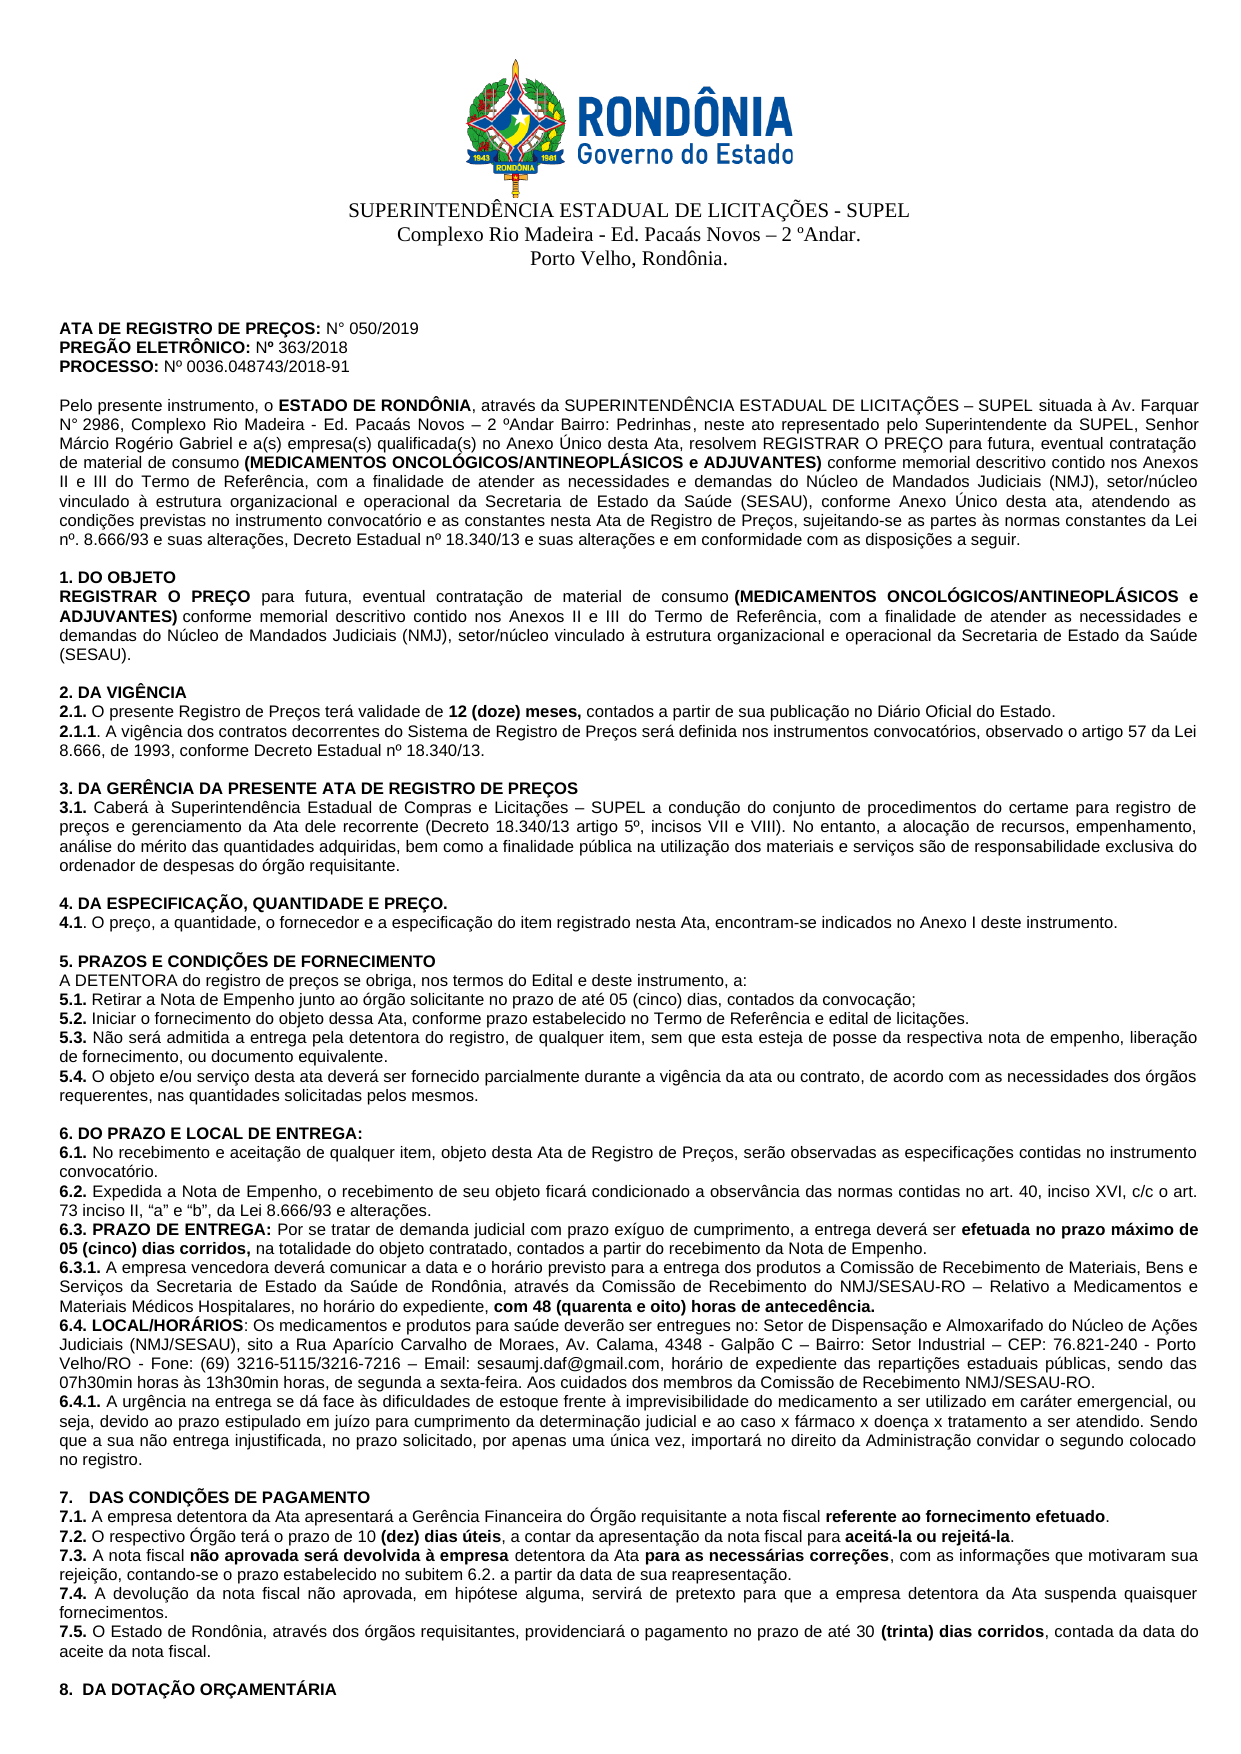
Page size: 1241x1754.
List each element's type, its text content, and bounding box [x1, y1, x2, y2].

text 7.4. A devolução da nota fiscal não aprovada, em hipótese alguma, servirá de pretexto para que a empresa detentora da Ata suspenda quaisquer fornecimentos. [59, 1584, 1199, 1622]
text 3.1. Caberá à Superintendência Estadual de Compras e Licitações – SUPEL a condução do conjunto de procedimentos do certame para registro de preços e gerenciamento da Ata dele recorrente (Decreto 18.340/13 artigo 5º, incisos VII e VIII). No entanto, a alocação de recursos, empenhamento, análise do mérito das quantidades adquiridas, bem como a finalidade pública na utilização dos materiais e serviços são de responsabilidade exclusiva do ordenador de despesas do órgão requisitante. [59, 798, 1199, 875]
text 5. PRAZOS E CONDIÇÕES DE FORNECIMENTO [59, 951, 1199, 971]
text PROCESSO: Nº 0036.048743/2018-91 [59, 357, 1199, 376]
text 6.4. LOCAL/HORÁRIOS: Os medicamentos e produtos para saúde deverão ser entregues no: Setor de Dispensação e Almoxarifado do Núcleo de Ações Judiciais (NMJ/SESAU), sito a Rua Aparício Carvalho de Moraes, Av. Calama, 4348 - Galpão C – Bairro: Setor Industrial – CEP: 76.821-240 - Porto Velho/RO - Fone: (69) 3216-5115/3216-7216 – Email: sesaumj.daf@gmail.com, horário de expediente das repartições estaduais públicas, sendo das 07h30min horas às 13h30min horas, de segunda a sexta-feira. Aos cuidados dos membros da Comissão de Recebimento NMJ/SESAU-RO. [59, 1316, 1199, 1392]
text 5.1. Retirar a Nota de Empenho junto ao órgão solicitante no prazo de até 05 (cinco) dias, contados da convocação; [59, 990, 1199, 1009]
text 2.1.1. A vigência dos contratos decorrentes do Sistema de Registro de Preços será definida nos instrumentos convocatórios, observado o artigo 57 da Lei 8.666, de 1993, conforme Decreto Estadual nº 18.340/13. [59, 721, 1199, 760]
text 1. DO OBJETO [59, 568, 1199, 587]
text 5.4. O objeto e/ou serviço desta ata deverá ser fornecido parcialmente durante a vigência da ata ou contrato, de acordo com as necessidades dos órgãos requerentes, nas quantidades solicitadas pelos mesmos. [59, 1066, 1199, 1105]
text A DETENTORA do registro de preços se obriga, nos termos do Edital e deste instrumento, a: [59, 971, 1199, 990]
text Complexo Rio Madeira - Ed. Pacaás Novos – 2 ºAndar. [59, 222, 1199, 246]
text SUPERINTENDÊNCIA ESTADUAL DE LICITAÇÕES - SUPEL [59, 198, 1199, 222]
text 4. DA ESPECIFICAÇÃO, QUANTIDADE E PREÇO. [59, 894, 1199, 913]
text ATA DE REGISTRO DE PREÇOS: N° 050/2019 [59, 319, 1199, 338]
text 5.2. Iniciar o fornecimento do objeto dessa Ata, conforme prazo estabelecido no Termo de Referência e edital de licitações. [59, 1009, 1199, 1028]
text 3. DA GERÊNCIA DA PRESENTE ATA DE REGISTRO DE PREÇOS [59, 779, 1199, 798]
text 7.1. A empresa detentora da Ata apresentará a Gerência Financeira do Órgão requisitante a nota fiscal referente ao fornecimento efetuado. [59, 1507, 1199, 1526]
text 7.2. O respectivo Órgão terá o prazo de 10 (dez) dias úteis, a contar da apresentação da nota fiscal para aceitá-la ou rejeitá-la. [59, 1526, 1199, 1546]
text REGISTRAR O PREÇO para futura, eventual contratação de material de consumo (MEDICAMENTOS ONCOLÓGICOS/ANTINEOPLÁSICOS e ADJUVANTES) conforme memorial descritivo contido nos Anexos II e III do Termo de Referência, com a finalidade de atender as necessidades e demandas do Núcleo de Mandados Judiciais (NMJ), setor/núcleo vinculado à estrutura organizacional e operacional da Secretaria de Estado da Saúde (SESAU). [59, 587, 1199, 664]
text Pelo presente instrumento, o ESTADO DE RONDÔNIA, através da SUPERINTENDÊNCIA ESTADUAL DE LICITAÇÕES – SUPEL situada à Av. Farquar N° 2986, Complexo Rio Madeira - Ed. Pacaás Novos – 2 ºAndar Bairro: Pedrinhas, neste ato representado pelo Superintendente da SUPEL, Senhor Márcio Rogério Gabriel e a(s) empresa(s) qualificada(s) no Anexo Único desta Ata, resolvem REGISTRAR O PREÇO para futura, eventual contratação de material de consumo (MEDICAMENTOS ONCOLÓGICOS/ANTINEOPLÁSICOS e ADJUVANTES) conforme memorial descritivo contido nos Anexos II e III do Termo de Referência, com a finalidade de atender as necessidades e demandas do Núcleo de Mandados Judiciais (NMJ), setor/núcleo vinculado à estrutura organizacional e operacional da Secretaria de Estado da Saúde (SESAU), conforme Anexo Único desta ata, atendendo as condições previstas no instrumento convocatório e as constantes nesta Ata de Registro de Preços, sujeitando-se as partes às normas constantes da Lei nº. 8.666/93 e suas alterações, Decreto Estadual nº 18.340/13 e suas alterações e em conformidade com as disposições a seguir. [59, 396, 1199, 549]
text 7.3. A nota fiscal não aprovada será devolvida à empresa detentora da Ata para as necessárias correções, com as informações que motivaram sua rejeição, contando-se o prazo estabelecido no subitem 6.2. a partir da data de sua reapresentação. [59, 1546, 1199, 1584]
text 6.1. No recebimento e aceitação de qualquer item, objeto desta Ata de Registro de Preços, serão observadas as especificações contidas no instrumento convocatório. [59, 1143, 1199, 1181]
text 7.5. O Estado de Rondônia, através dos órgãos requisitantes, providenciará o pagamento no prazo de até 30 (trinta) dias corridos, contada da data do aceite da nota fiscal. [59, 1622, 1199, 1661]
text PREGÃO ELETRÔNICO: Nº 363/2018 [59, 338, 1199, 357]
text 2. DA VIGÊNCIA [59, 683, 1199, 702]
text 6.3.1. A empresa vencedora deverá comunicar a data e o horário previsto para a entrega dos produtos a Comissão de Recebimento de Materiais, Bens e Serviços da Secretaria de Estado da Saúde de Rondônia, através da Comissão de Recebimento do NMJ/SESAU-RO – Relativo a Medicamentos e Materiais Médicos Hospitalares, no horário do expediente, com 48 (quarenta e oito) horas de antecedência. [59, 1258, 1199, 1316]
text 6.2. Expedida a Nota de Empenho, o recebimento de seu objeto ficará condicionado a observância das normas contidas no art. 40, inciso XVI, c/c o art. 73 inciso II, “a” e “b”, da Lei 8.666/93 e alterações. [59, 1181, 1199, 1220]
text 6. DO PRAZO E LOCAL DE ENTREGA: [59, 1124, 1199, 1143]
text 4.1. O preço, a quantidade, o fornecedor e a especificação do item registrado nesta Ata, encontram-se indicados no Anexo I deste instrumento. [59, 913, 1199, 932]
text Porto Velho, Rondônia. [59, 246, 1199, 270]
text 6.4.1. A urgência na entrega se dá face às dificuldades de estoque frente à imprevisibilidade do medicamento a ser utilizado em caráter emergencial, ou seja, devido ao prazo estipulado em juízo para cumprimento da determinação judicial e ao caso x fármaco x doença x tratamento a ser atendido. Sendo que a sua não entrega injustificada, no prazo solicitado, por apenas uma única vez, importará no direito da Administração convidar o segundo colocado no registro. [59, 1392, 1199, 1469]
text 5.3. Não será admitida a entrega pela detentora do registro, de qualquer item, sem que esta esteja de posse da respectiva nota de empenho, liberação de fornecimento, ou documento equivalente. [59, 1028, 1199, 1066]
text 2.1. O presente Registro de Preços terá validade de 12 (doze) meses, contados a partir de sua publicação no Diário Oficial do Estado. [59, 702, 1199, 721]
picture [465, 59, 793, 198]
list DAS CONDIÇÕES DE PAGAMENTO [59, 1488, 1199, 1507]
text 6.3. PRAZO DE ENTREGA: Por se tratar de demanda judicial com prazo exíguo de cumprimento, a entrega deverá ser efetuada no prazo máximo de 05 (cinco) dias corridos, na totalidade do objeto contratado, contados a partir do recebimento da Nota de Empenho. [59, 1220, 1199, 1258]
text 8. DA DOTAÇÃO ORÇAMENTÁRIA [59, 1680, 1199, 1699]
